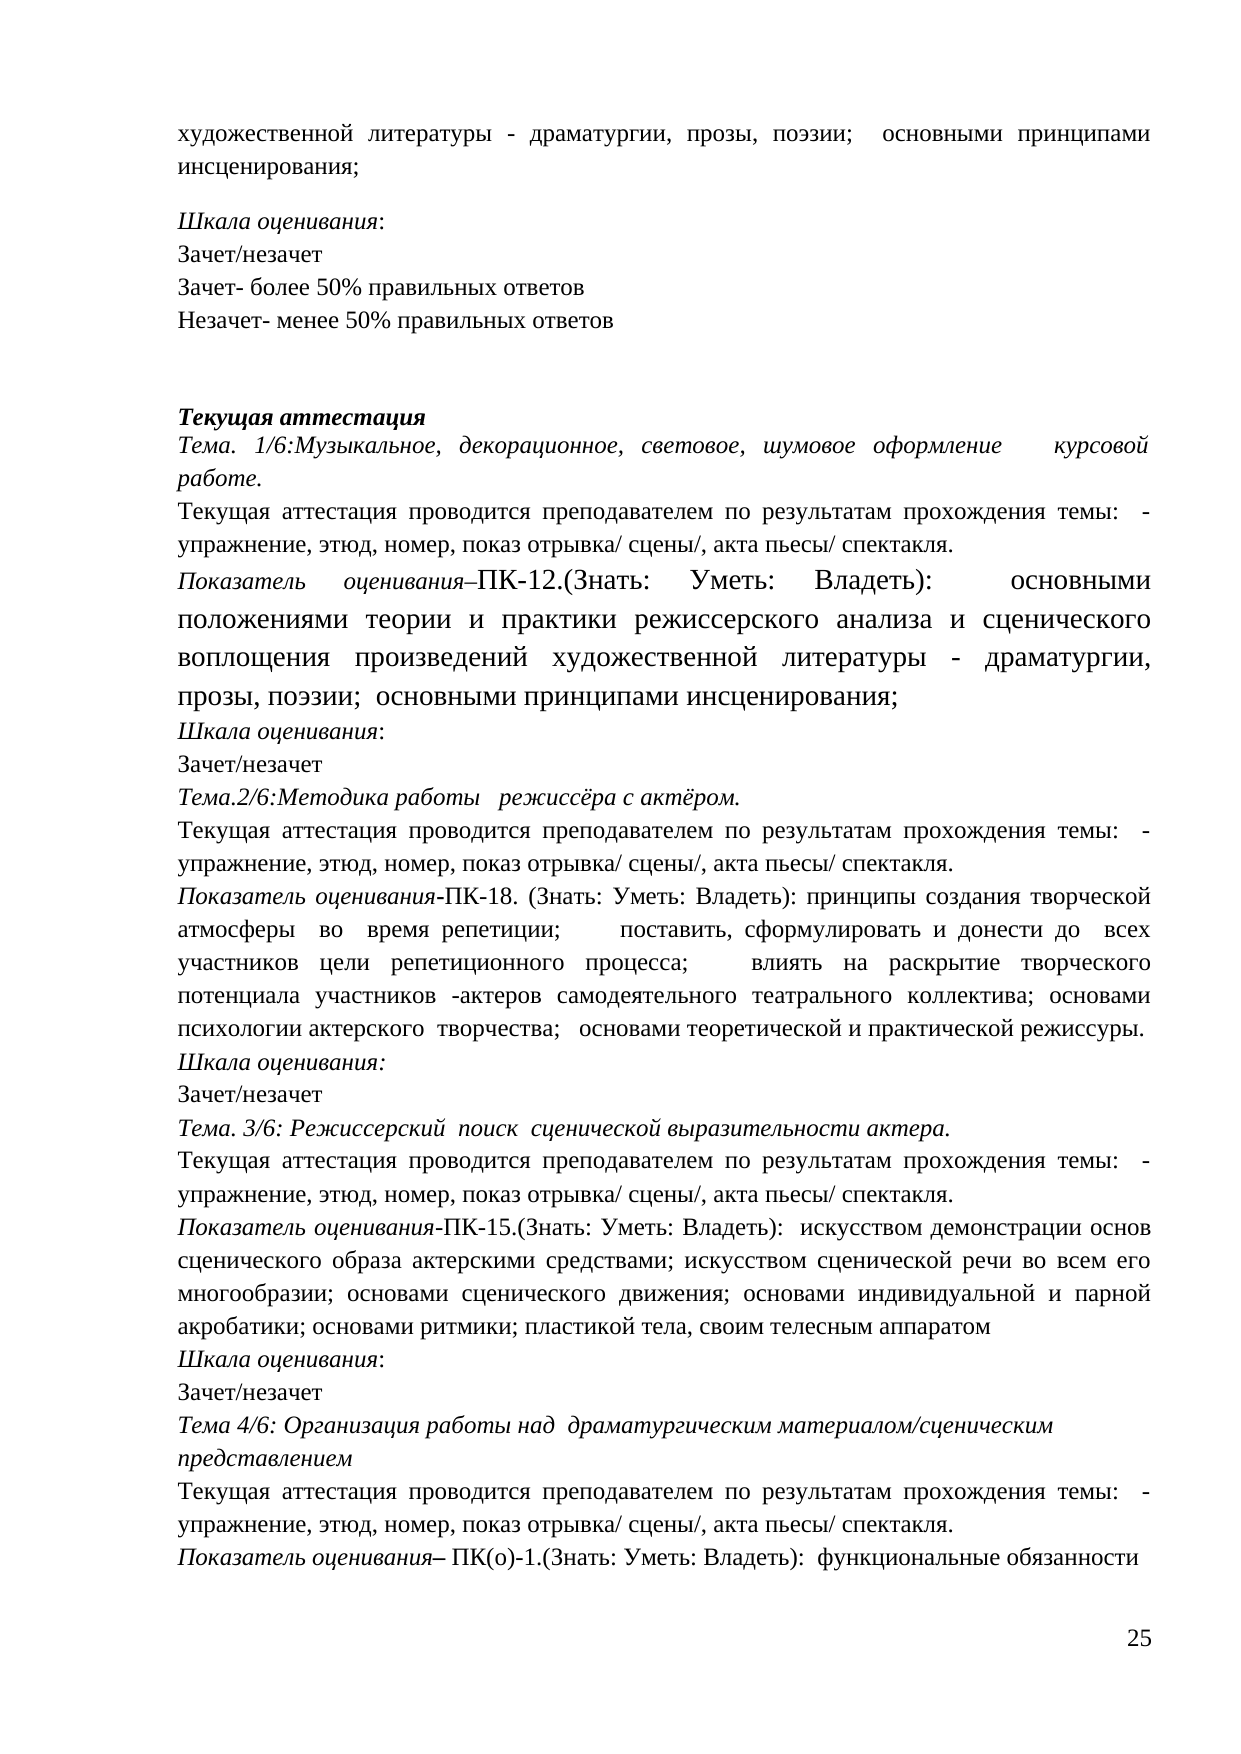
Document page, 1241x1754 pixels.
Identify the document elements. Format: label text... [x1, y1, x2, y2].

text Тема.2/6:Методика работы режиссёра с актёром. [177, 782, 1152, 811]
text Зачет/незачет [177, 1377, 1152, 1406]
text Показатель оценивания-ПК-15.(Знать: Уметь: Владеть): искусством демонстрации основ сценического образа актерскими средствами; искусством сценической речи во всем его многообразии; основами сценического движения; основами индивидуальной и парной акробатики; основами ритмики; пластикой тела, своим телесным аппаратом [177, 1212, 1152, 1339]
text Показатель оценивания– ПК(о)-1.(Знать: Уметь: Владеть): функциональные обязанности [177, 1542, 1152, 1571]
text Шкала оценивания: [177, 716, 1152, 745]
text Шкала оценивания: [177, 1047, 1152, 1075]
text Шкала оценивания: [177, 206, 1152, 235]
text Текущая аттестация [177, 404, 1152, 430]
text Показатель оценивания-ПК-18. (Знать: Уметь: Владеть): принципы создания творческой атмосферы во время репетиции; поставить, сформулировать и донести до всех участников цели репетиционного процесса; влиять на раскрытие творческого потенциала участников -актеров самодеятельного театрального коллектива; основами психологии актерского творчества; основами теоретической и практической режиссуры. [177, 881, 1152, 1042]
text Тема. 1/6:Музыкальное, декорационное, световое, шумовое оформление курсовой работе. [177, 430, 1152, 492]
text Тема. 3/6: Режиссерский поиск сценической выразительности актера. [177, 1113, 1152, 1141]
text Зачет/незачет [177, 1079, 1152, 1108]
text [177, 118, 1152, 180]
text Зачет/незачет [177, 239, 1152, 268]
text Зачет/незачет [177, 749, 1152, 778]
text Шкала оценивания: [177, 1344, 1152, 1372]
text Тема 4/6: Организация работы над драматургическим материалом/сценическим представлением [177, 1410, 1152, 1472]
text Незачет- менее 50% правильных ответов [177, 305, 1152, 334]
text Зачет- более 50% правильных ответов [177, 272, 1152, 301]
